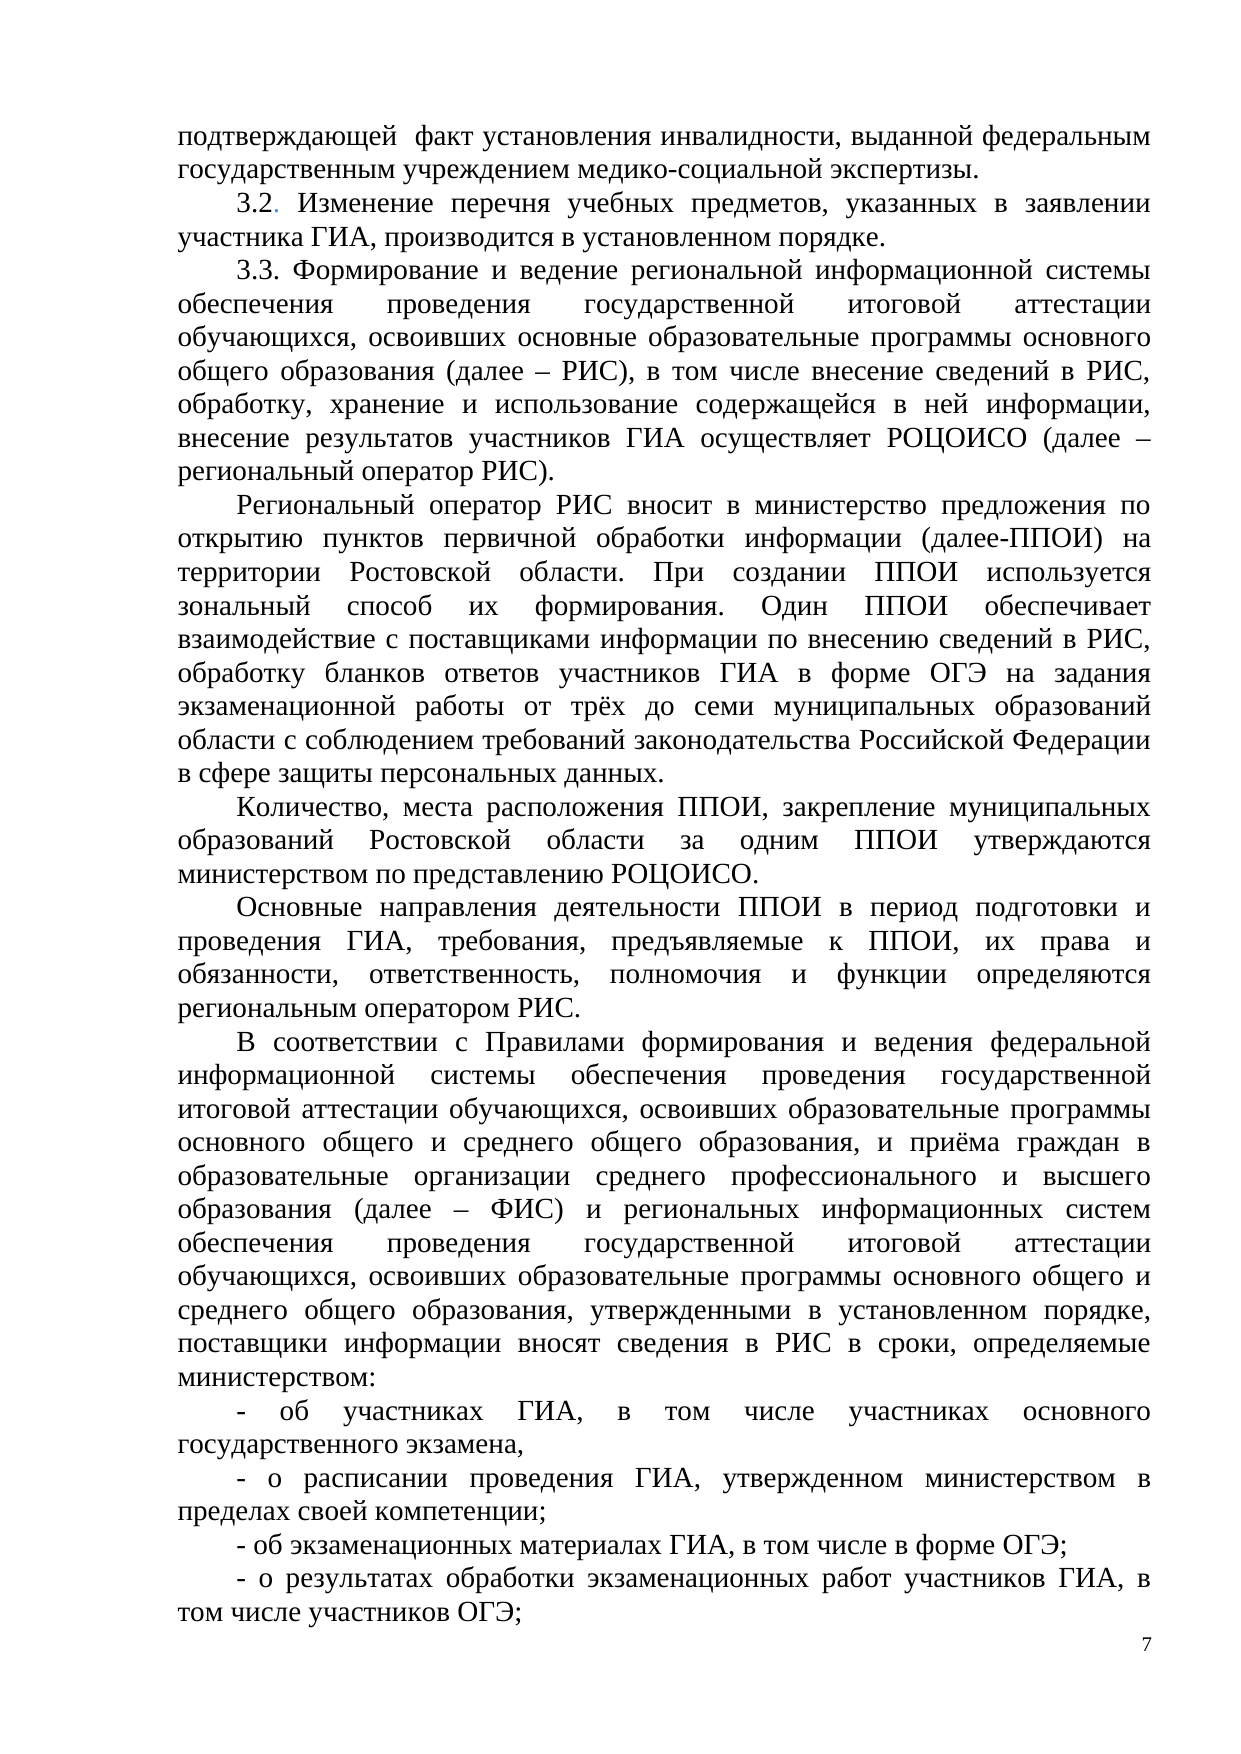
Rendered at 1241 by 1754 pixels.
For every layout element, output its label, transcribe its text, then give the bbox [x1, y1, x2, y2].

text - о результатах обработки экзаменационных работ участников ГИА, в том числе участников ОГЭ; [177, 1560, 1152, 1627]
text 3.3. Формирование и ведение региональной информационной системы обеспечения проведения государственной итоговой аттестации обучающихся, освоивших основные образовательные программы основного общего образования (далее – РИС), в том числе внесение сведений в РИС, обработку, хранение и использование содержащейся в ней информации, внесение результатов участников ГИА осуществляет РОЦОИСО (далее – региональный оператор РИС). [177, 252, 1152, 487]
text 3.2. Изменение перечня учебных предметов, указанных в заявлении участника ГИА, производится в установленном порядке. [177, 185, 1152, 252]
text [177, 118, 1152, 185]
text - о расписании проведения ГИА, утвержденном министерством в пределах своей компетенции; [177, 1460, 1152, 1527]
text - об экзаменационных материалах ГИА, в том числе в форме ОГЭ; [177, 1527, 1152, 1560]
text Количество, места расположения ППОИ, закрепление муниципальных образований Ростовской области за одним ППОИ утверждаются министерством по представлению РОЦОИСО. [177, 789, 1152, 889]
text Основные направления деятельности ППОИ в период подготовки и проведения ГИА, требования, предъявляемые к ППОИ, их права и обязанности, ответственность, полномочия и функции определяются региональным оператором РИС. [177, 889, 1152, 1024]
text - об участниках ГИА, в том числе участниках основного государственного экзамена, [177, 1393, 1152, 1460]
text Региональный оператор РИС вносит в министерство предложения по открытию пунктов первичной обработки информации (далее-ППОИ) на территории Ростовской области. При создании ППОИ используется зональный способ их формирования. Один ППОИ обеспечивает взаимодействие с поставщиками информации по внесению сведений в РИС, обработку бланков ответов участников ГИА в форме ОГЭ на задания экзаменационной работы от трёх до семи муниципальных образований области с соблюдением требований законодательства Российской Федерации в сфере защиты персональных данных. [177, 487, 1152, 789]
text В соответствии с Правилами формирования и ведения федеральной информационной системы обеспечения проведения государственной итоговой аттестации обучающихся, освоивших образовательные программы основного общего и среднего общего образования, и приёма граждан в образовательные организации среднего профессионального и высшего образования (далее – ФИС) и региональных информационных систем обеспечения проведения государственной итоговой аттестации обучающихся, освоивших образовательные программы основного общего и среднего общего образования, утвержденными в установленном порядке, поставщики информации вносят сведения в РИС в сроки, определяемые министерством: [177, 1024, 1152, 1393]
